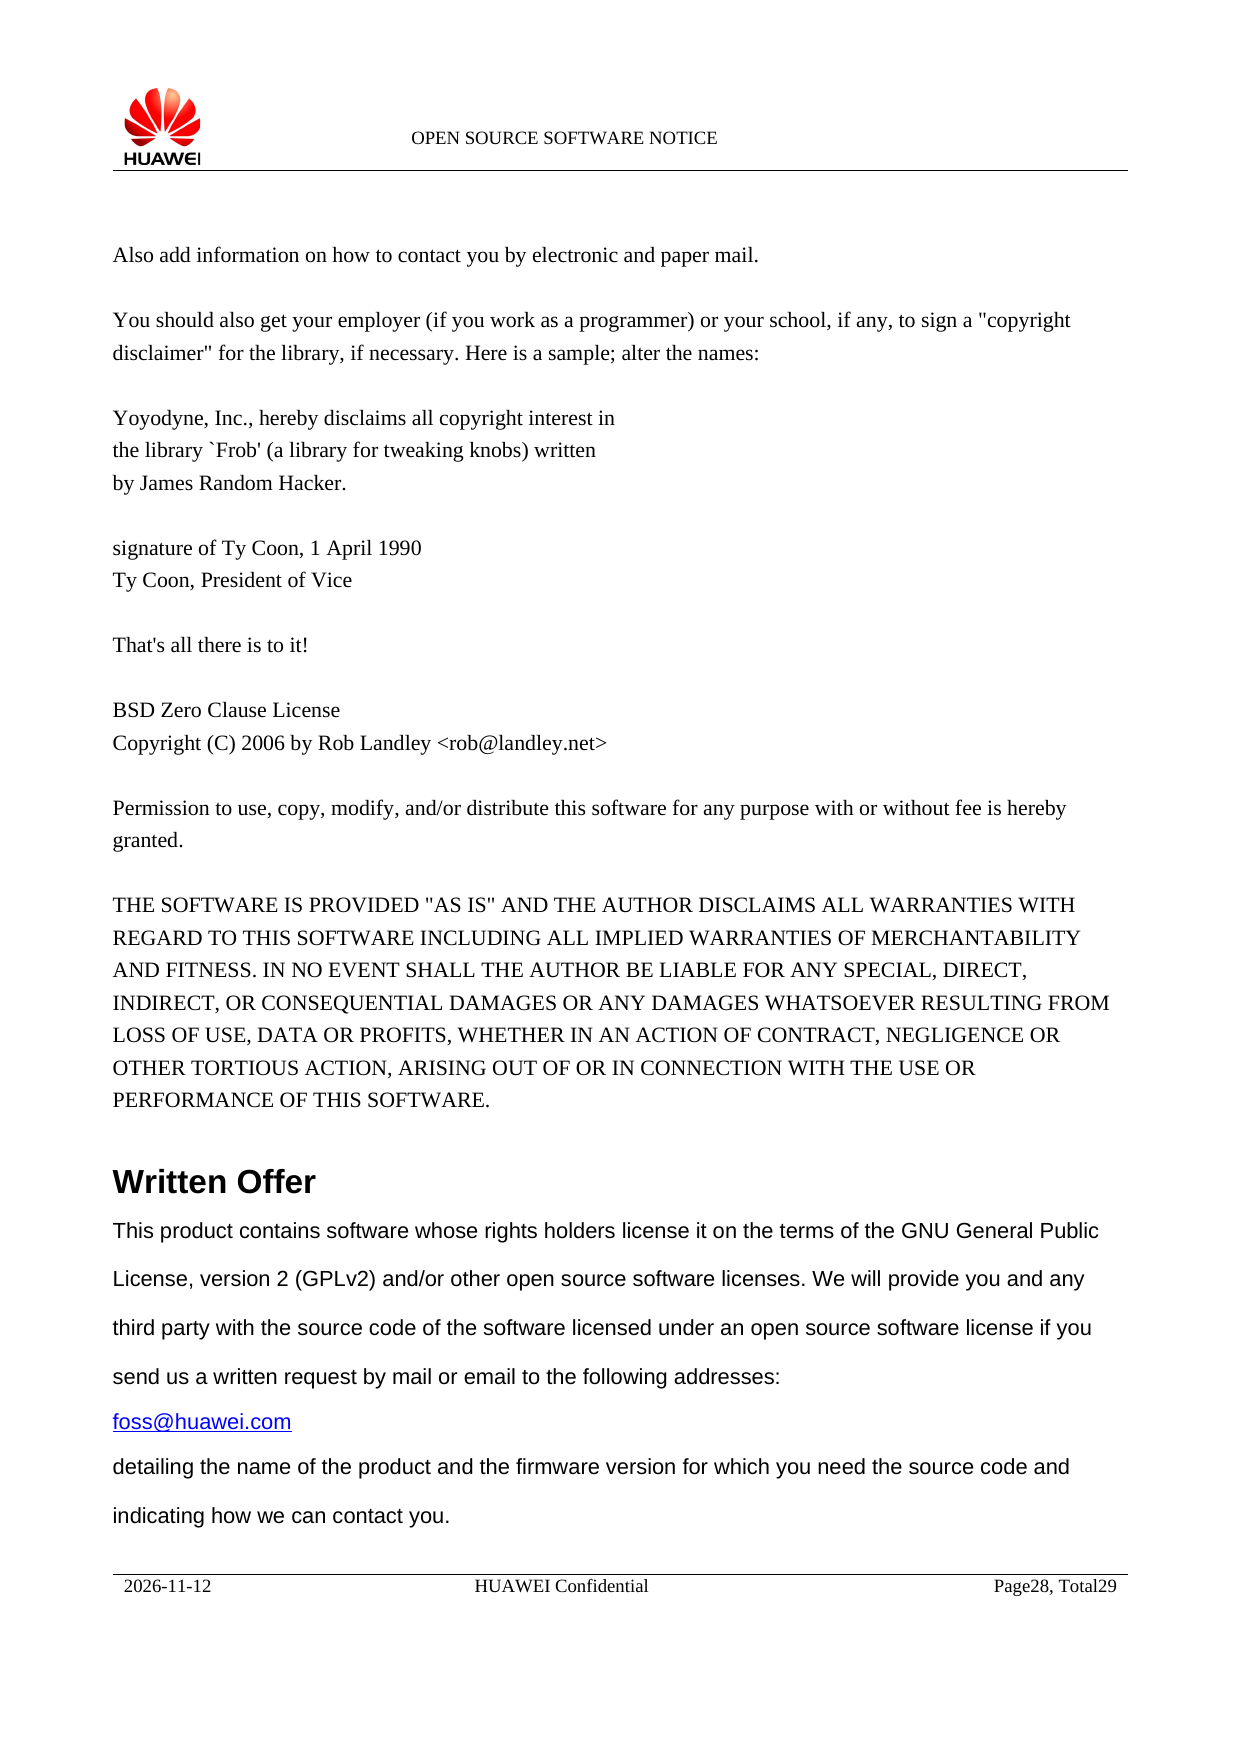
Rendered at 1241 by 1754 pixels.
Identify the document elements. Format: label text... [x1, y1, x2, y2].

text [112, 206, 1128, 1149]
text Written Offer [112, 1149, 1128, 1214]
text foss@huawei.com [112, 1405, 1128, 1438]
picture [124, 88, 201, 165]
text detailing the name of the product and the firmware version for which you need the source code and indicating how we can contact you. [112, 1450, 1128, 1532]
text This product contains software whose rights holders license it on the terms of the GNU General Public License, version 2 (GPLv2) and/or other open source software licenses. We will provide you and any third party with the source code of the software licensed under an open source software license if you send us a written request by mail or email to the following addresses: [112, 1214, 1128, 1393]
